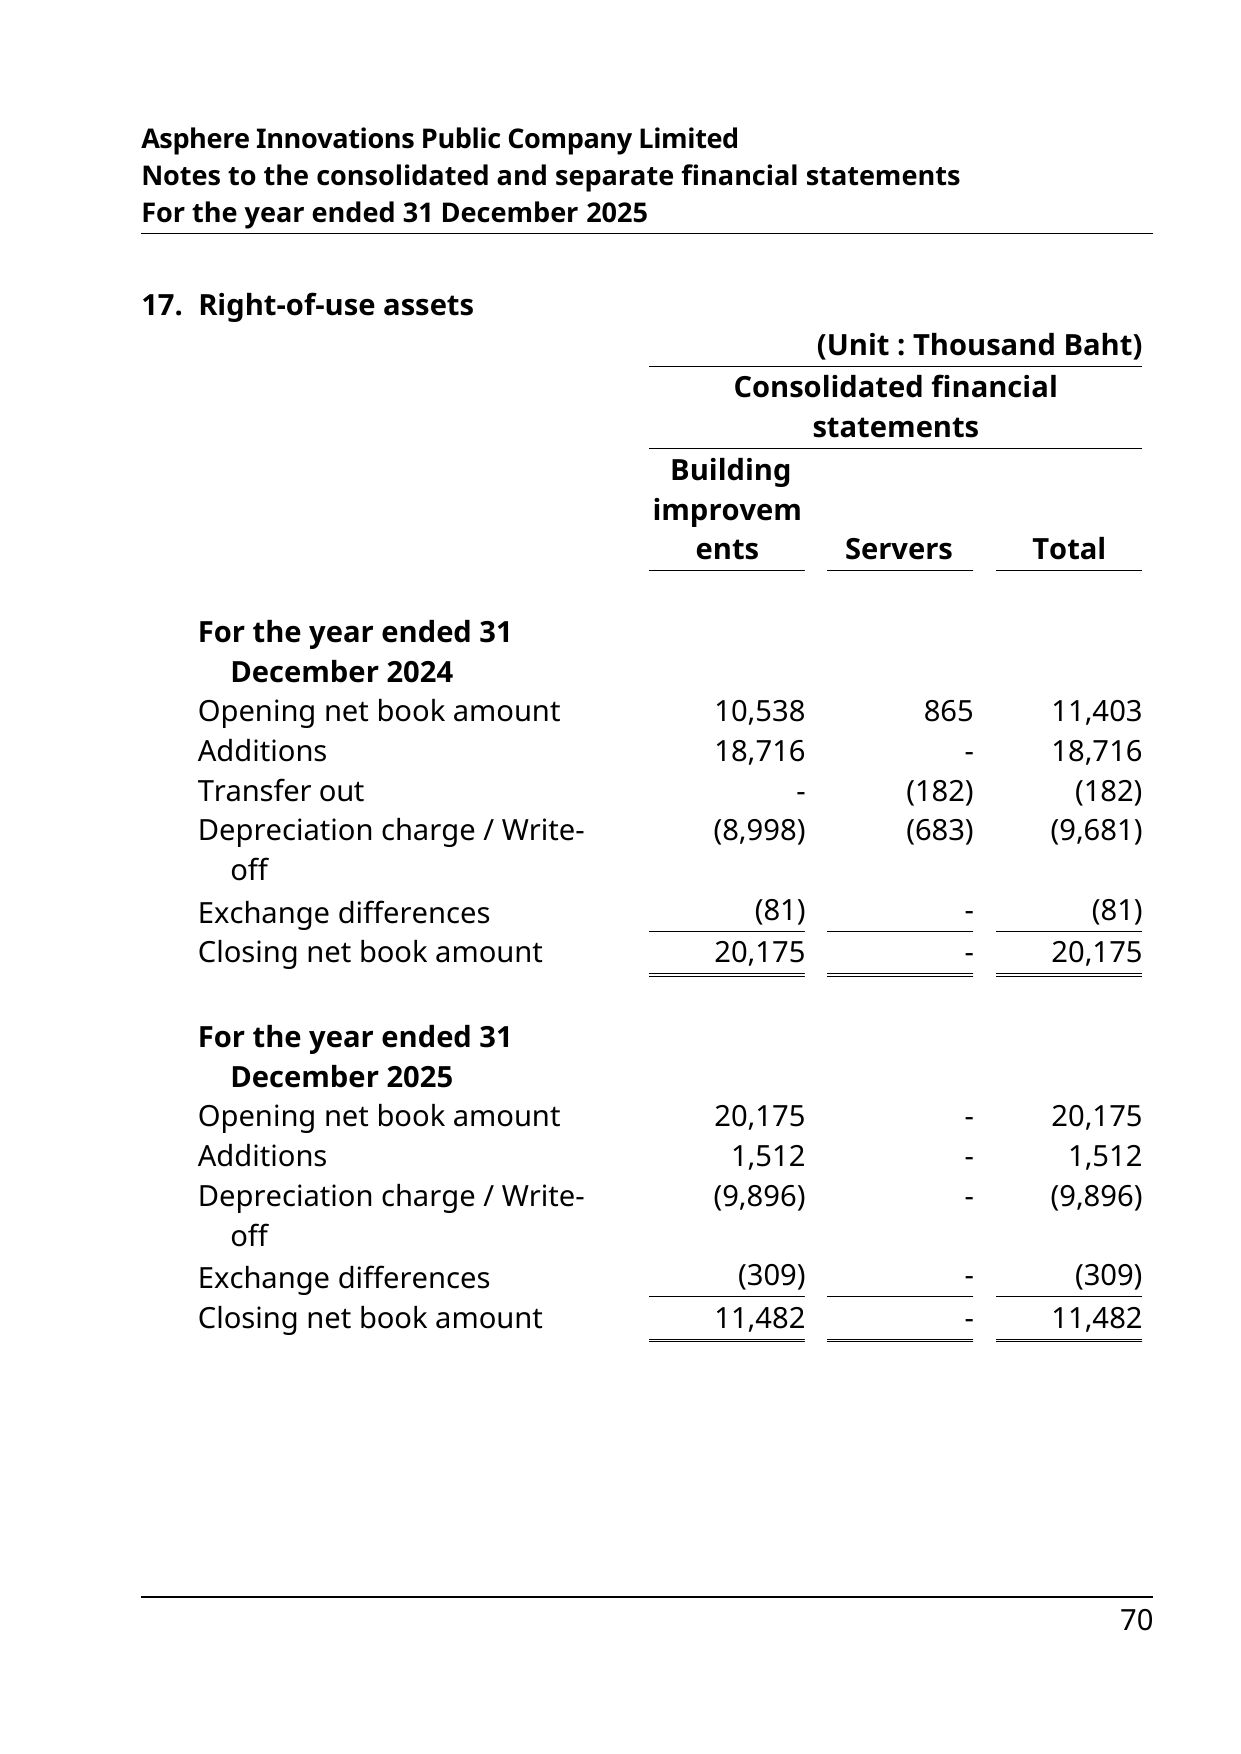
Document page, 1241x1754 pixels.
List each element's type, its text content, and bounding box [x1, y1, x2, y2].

list Right-of-use assets [141, 284, 1153, 324]
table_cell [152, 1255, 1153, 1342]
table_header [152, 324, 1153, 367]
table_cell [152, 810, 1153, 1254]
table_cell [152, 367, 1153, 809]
